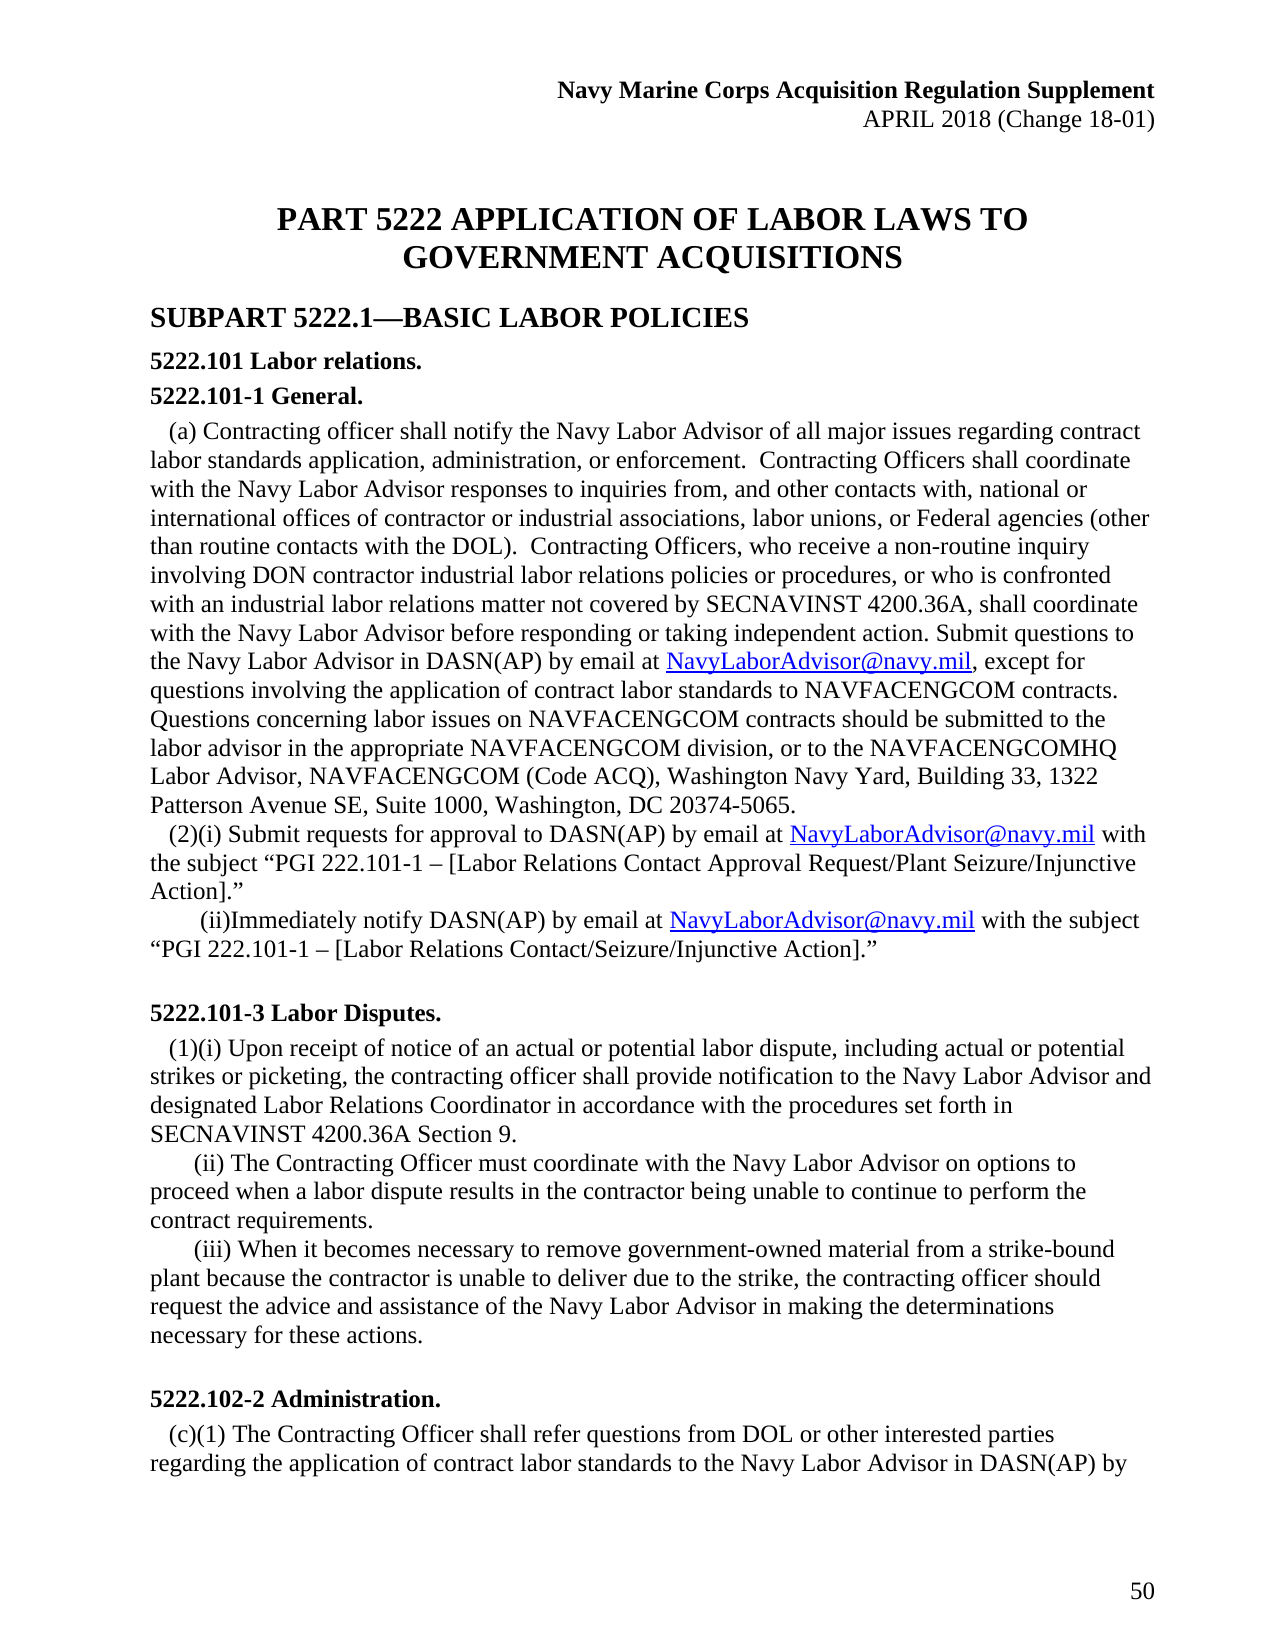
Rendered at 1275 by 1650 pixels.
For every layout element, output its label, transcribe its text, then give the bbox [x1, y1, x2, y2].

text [150, 1419, 1155, 1476]
subtitle PART 5222 APPLICATION OF LABOR LAWS TO GOVERNMENT ACQUISITIONS [150, 199, 1155, 275]
subtitle 5222.101 Labor relations. [150, 346, 1155, 375]
text (iii) When it becomes necessary to remove government-owned material from a strike-bound plant because the contractor is unable to deliver due to the strike, the contracting officer should request the advice and assistance of the Navy Labor Advisor in making the determinations necessary for these actions. [150, 1234, 1155, 1349]
text (1)(i) Upon receipt of notice of an actual or potential labor dispute, including actual or potential strikes or picketing, the contracting officer shall provide notification to the Navy Labor Advisor and designated Labor Relations Coordinator in accordance with the procedures set forth in SECNAVINST 4200.36A Section 9. [150, 1033, 1155, 1148]
subtitle 5222.101-3 Labor Disputes. [150, 998, 1155, 1026]
text (ii) The Contracting Officer must coordinate with the Navy Labor Advisor on options to proceed when a labor dispute results in the contractor being unable to continue to perform the contract requirements. [150, 1148, 1155, 1234]
subtitle 5222.101-1 General. [150, 381, 1155, 410]
text (2)(i) Submit requests for approval to DASN(AP) by email at NavyLaborAdvisor@navy.mil with the subject “PGI 222.101-1 – [Labor Relations Contact Approval Request/Plant Seizure/Injunctive Action].” [150, 819, 1155, 905]
text (ii)Immediately notify DASN(AP) by email at NavyLaborAdvisor@navy.mil with the subject “PGI 222.101-1 – [Labor Relations Contact/Seizure/Injunctive Action].” [150, 905, 1155, 963]
subtitle SUBPART 5222.1—BASIC LABOR POLICIES [150, 300, 1155, 334]
subtitle 5222.102-2 Administration. [150, 1384, 1155, 1413]
text (a) Contracting officer shall notify the Navy Labor Advisor of all major issues regarding contract labor standards application, administration, or enforcement. Contracting Officers shall coordinate with the Navy Labor Advisor responses to inquiries from, and other contacts with, national or international offices of contractor or industrial associations, labor unions, or Federal agencies (other than routine contacts with the DOL). Contracting Officers, who receive a non-routine inquiry involving DON contractor industrial labor relations policies or procedures, or who is confronted with an industrial labor relations matter not covered by SECNAVINST 4200.36A, shall coordinate with the Navy Labor Advisor before responding or taking independent action. Submit questions to the Navy Labor Advisor in DASN(AP) by email at NavyLaborAdvisor@navy.mil, except for questions involving the application of contract labor standards to NAVFACENGCOM contracts. Questions concerning labor issues on NAVFACENGCOM contracts should be submitted to the labor advisor in the appropriate NAVFACENGCOM division, or to the NAVFACENGCOMHQ Labor Advisor, NAVFACENGCOM (Code ACQ), Washington Navy Yard, Building 33, 1322 Patterson Avenue SE, Suite 1000, Washington, DC 20374-5065. [150, 416, 1155, 819]
